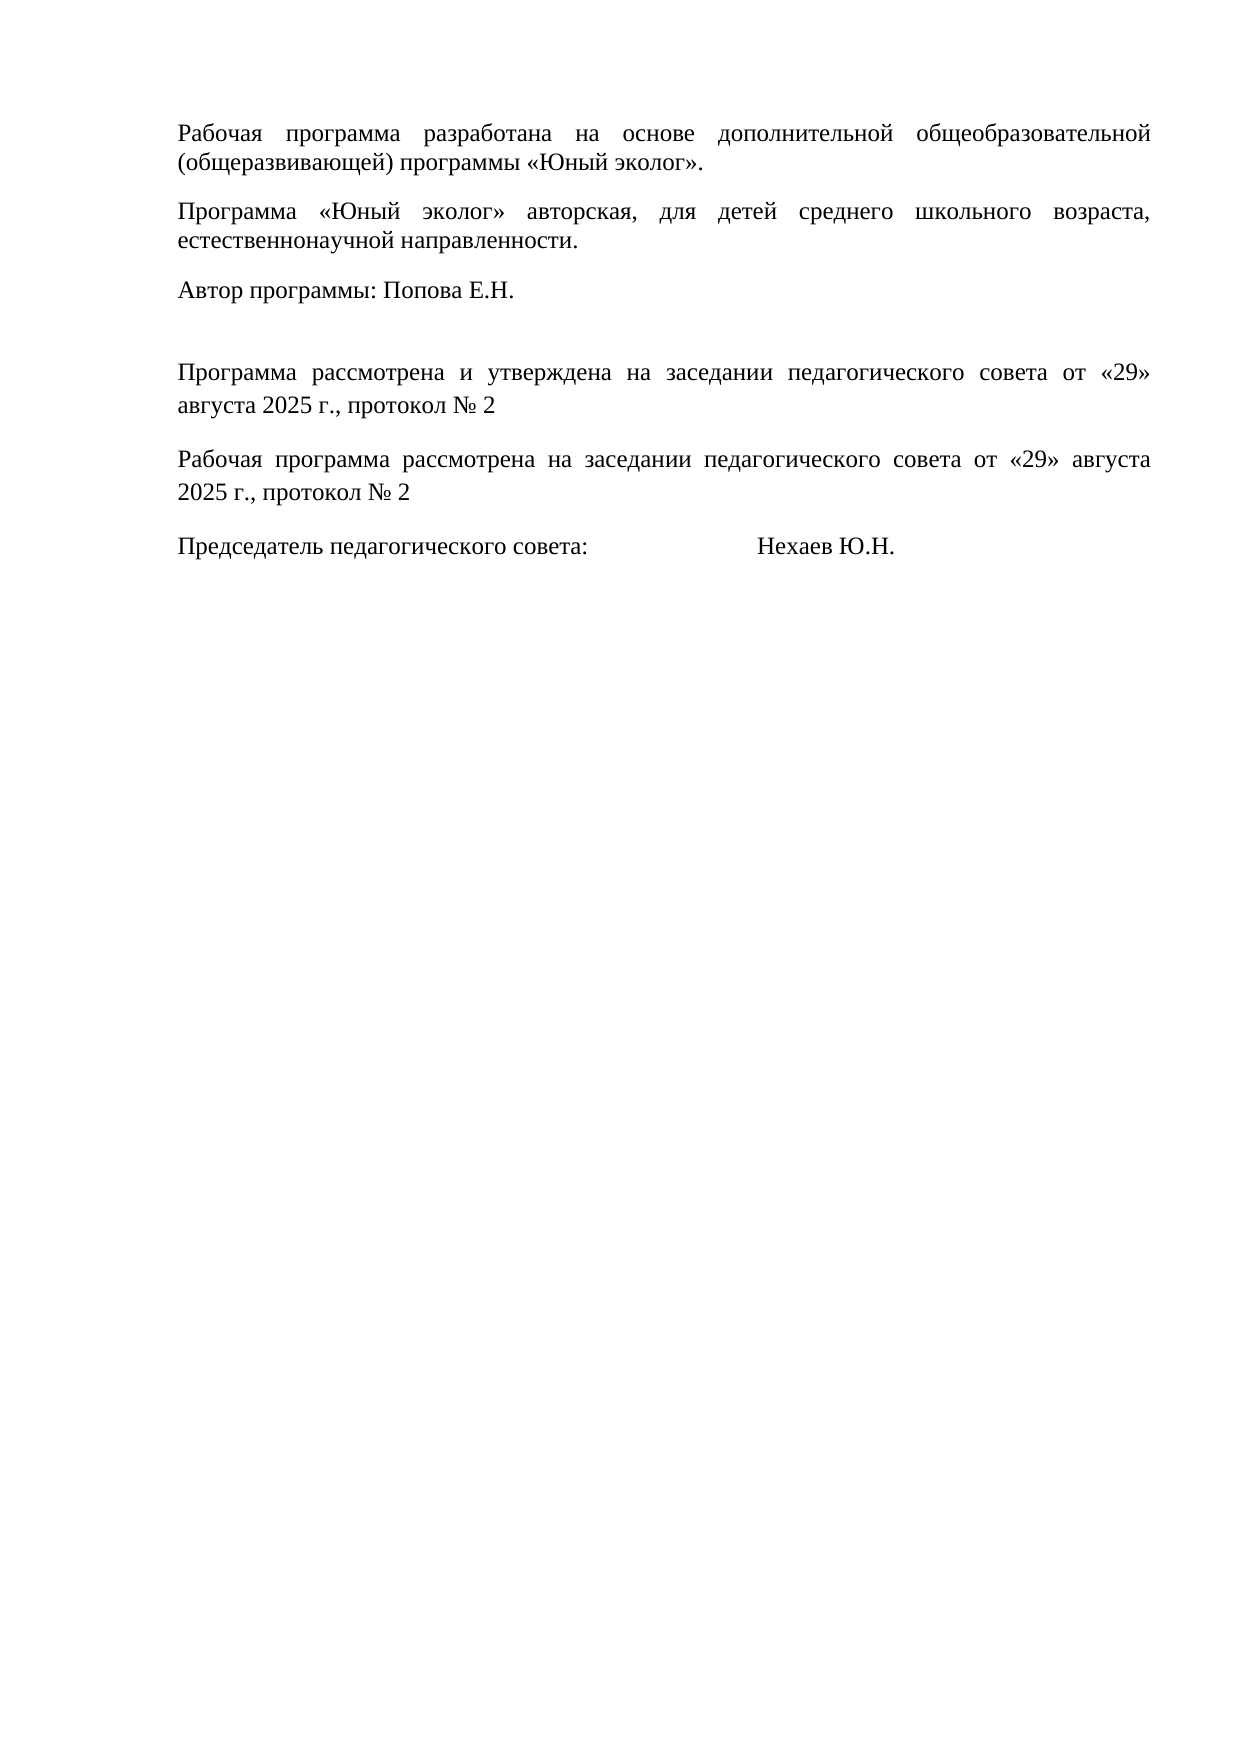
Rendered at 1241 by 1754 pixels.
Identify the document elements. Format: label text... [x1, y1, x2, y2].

text Рабочая программа рассмотрена на заседании педагогического совета от «29» августа 2025 г., протокол № 2 [177, 444, 1152, 506]
text Рабочая программа разработана на основе дополнительной общеобразовательной (общеразвивающей) программы «Юный эколог». [177, 118, 1152, 176]
text Программа «Юный эколог» авторская, для детей среднего школьного возраста, естественнонаучной направленности. [177, 196, 1152, 254]
text Председатель педагогического совета: Нехаев Ю.Н. [177, 531, 1152, 560]
subtitle Автор программы: Попова Е.Н. [177, 275, 1152, 303]
text Программа рассмотрена и утверждена на заседании педагогического совета от «29» августа 2025 г., протокол № 2 [177, 357, 1152, 419]
